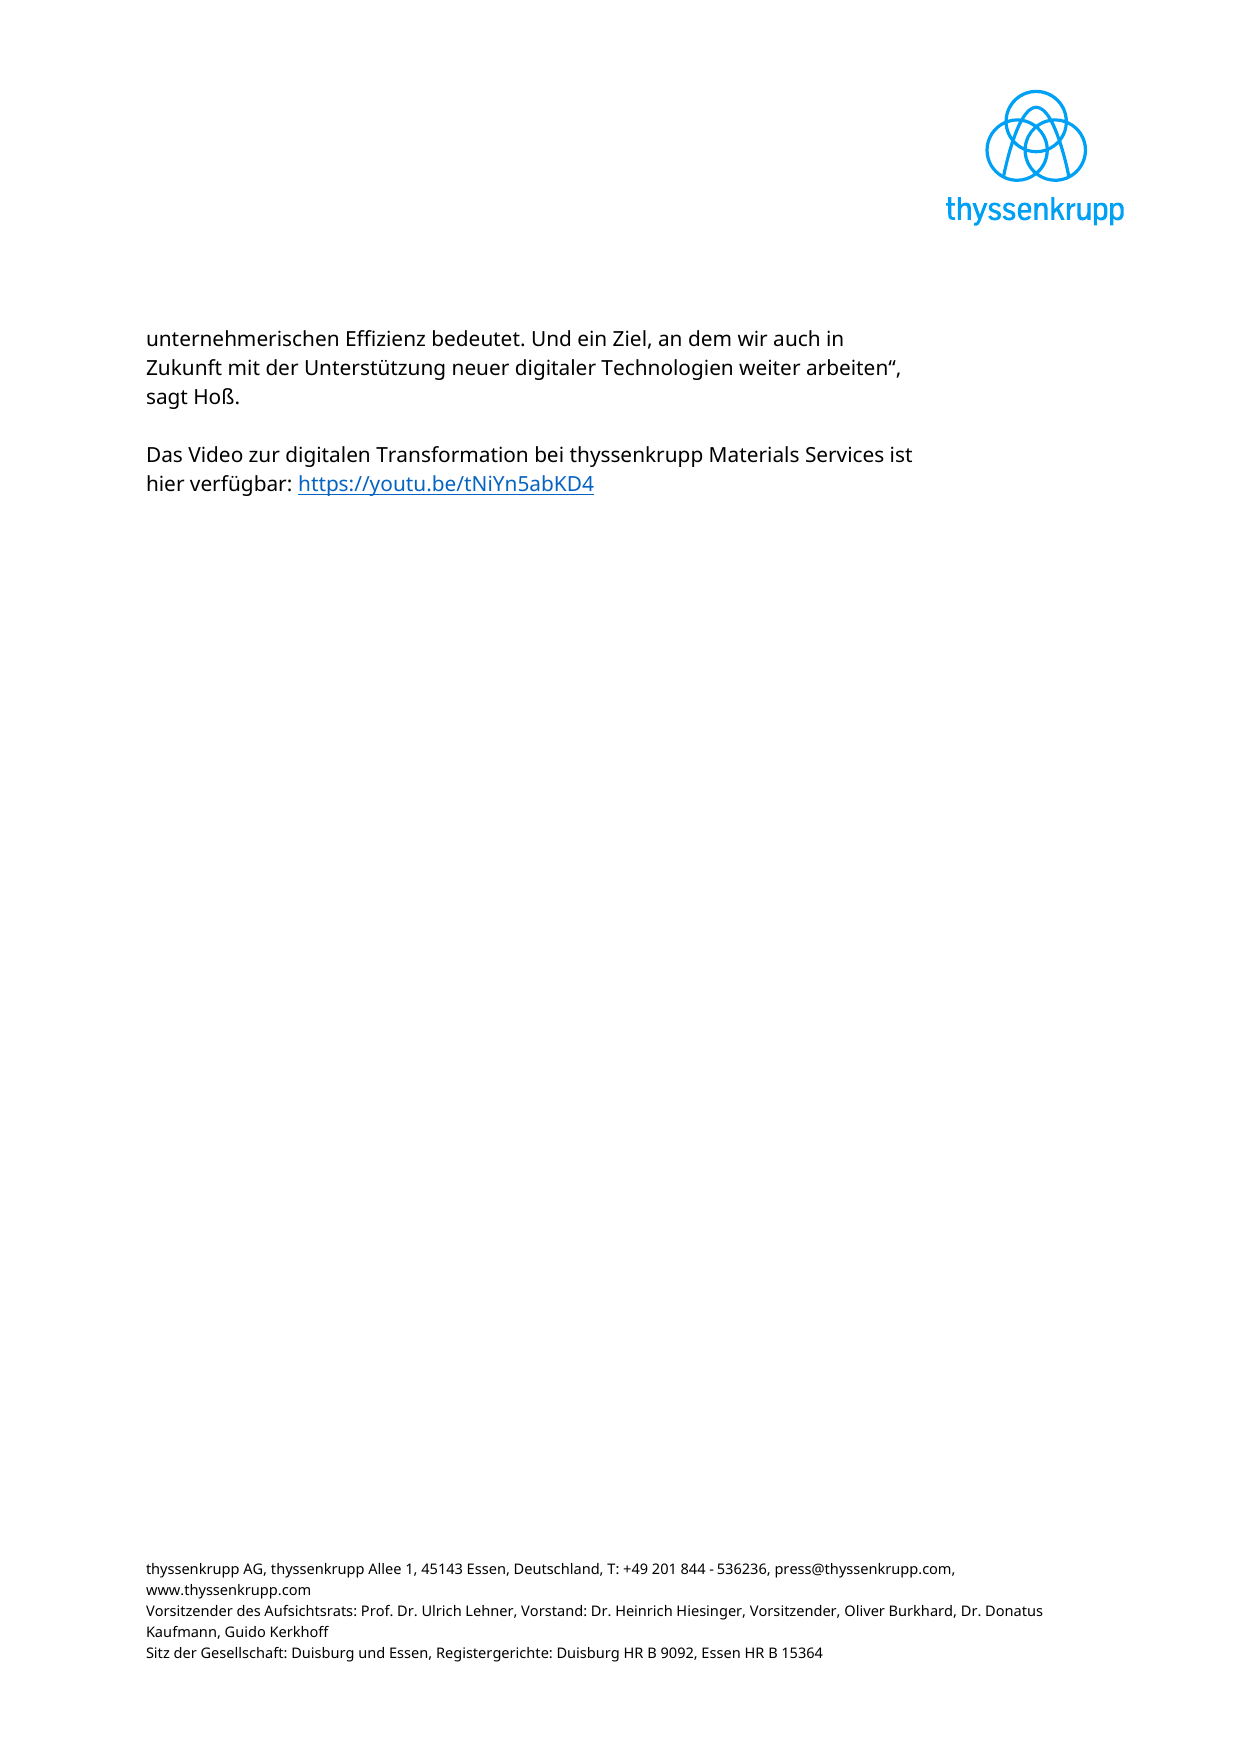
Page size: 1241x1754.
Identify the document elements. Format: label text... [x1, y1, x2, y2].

text Das Video zur digitalen Transformation bei thyssenkrupp Materials Services ist hier verfügbar: https://youtu.be/tNiYn5abKD4 [146, 439, 913, 498]
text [146, 323, 913, 410]
